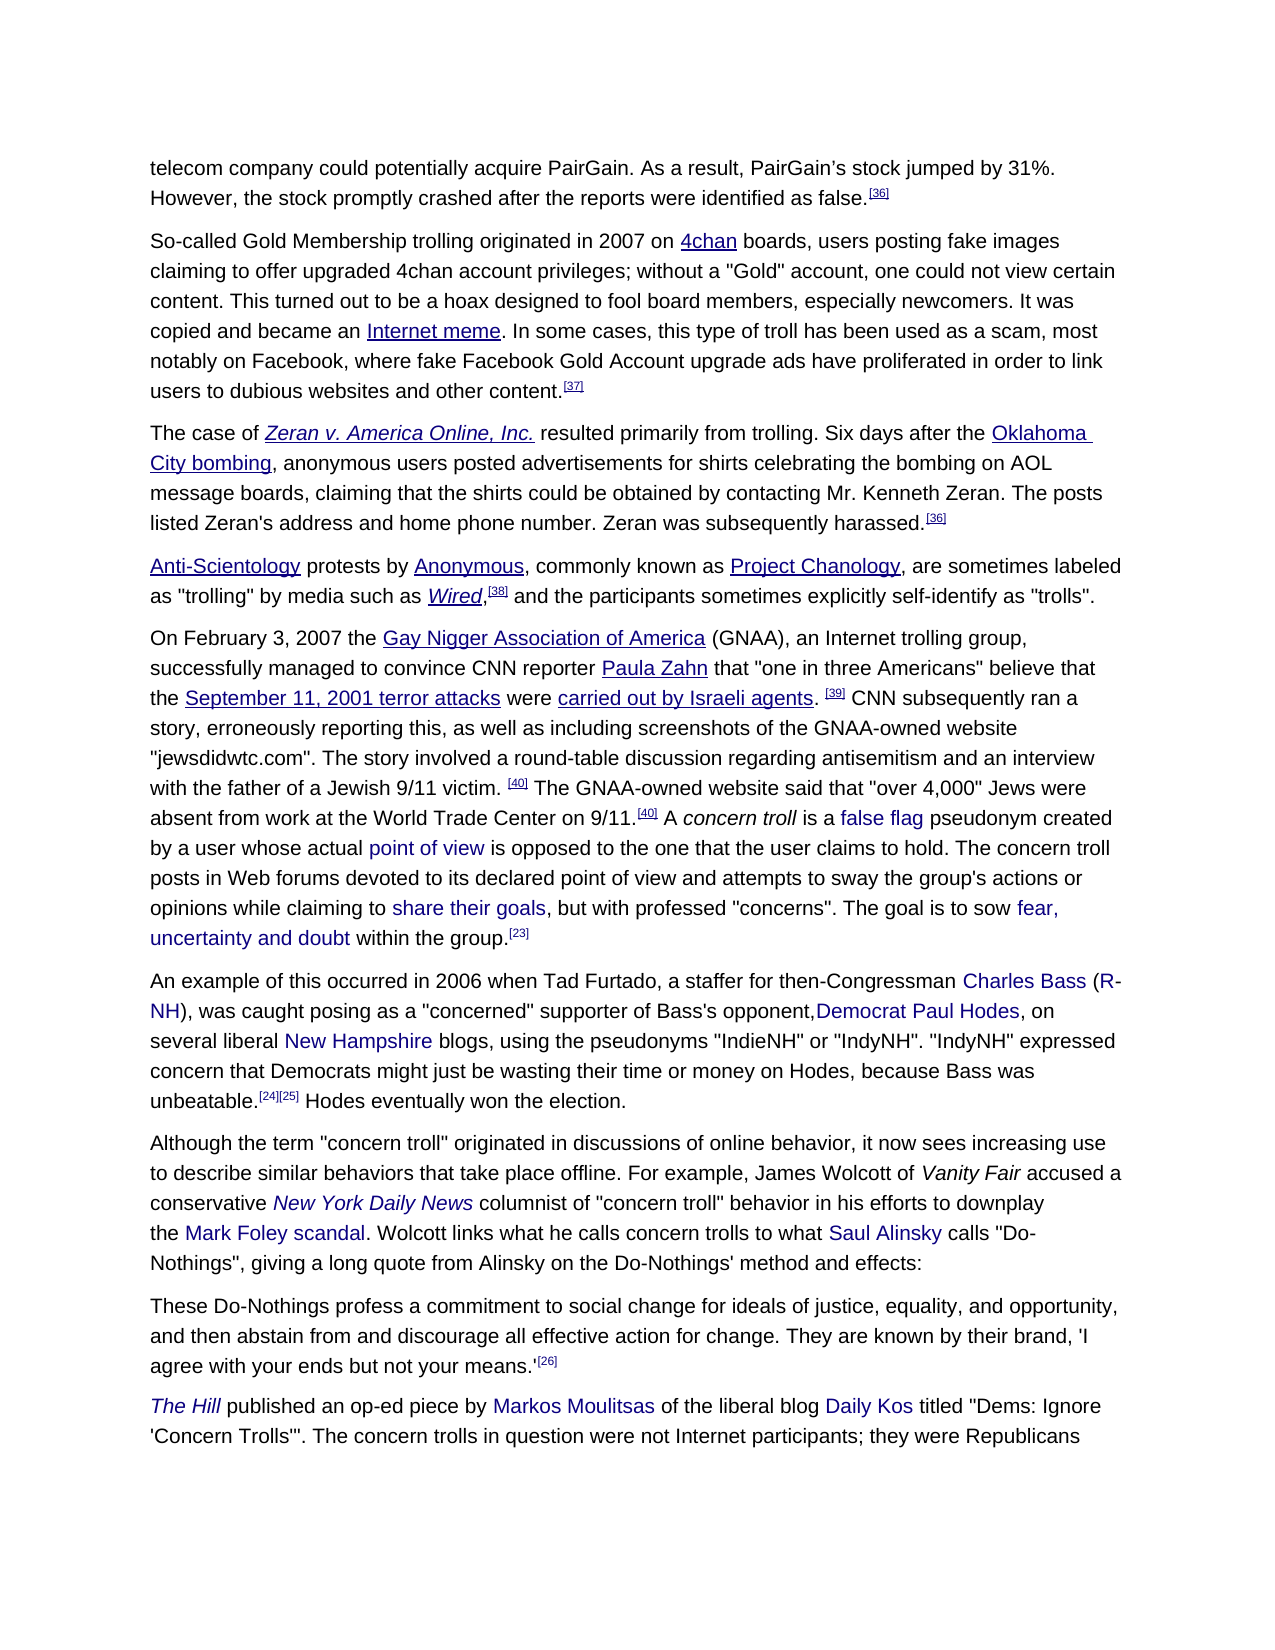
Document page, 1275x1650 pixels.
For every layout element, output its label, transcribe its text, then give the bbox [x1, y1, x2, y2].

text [150, 150, 1125, 210]
text These Do-Nothings profess a commitment to social change for ideals of justice, equality, and opportunity, and then abstain from and discourage all effective action for change. They are known by their brand, 'I agree with your ends but not your means.'[26] [150, 1287, 1125, 1377]
text The case of Zeran v. America Online, Inc. resulted primarily from trolling. Six days after the Oklahoma City bombing, anonymous users posted advertisements for shirts celebrating the bombing on AOL message boards, claiming that the shirts could be obtained by contacting Mr. Kenneth Zeran. The posts listed Zeran's address and home phone number. Zeran was subsequently harassed.[36] [150, 415, 1125, 535]
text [150, 1388, 1125, 1448]
text Although the term "concern troll" originated in discussions of online behavior, it now sees increasing use to describe similar behaviors that take place offline. For example, James Wolcott of Vanity Fair accused a conservative New York Daily News columnist of "concern troll" behavior in his efforts to downplay the Mark Foley scandal. Wolcott links what he calls concern trolls to what Saul Alinsky calls "Do-Nothings", giving a long quote from Alinsky on the Do-Nothings' method and effects: [150, 1125, 1125, 1275]
text So-called Gold Membership trolling originated in 2007 on 4chan boards, users posting fake images claiming to offer upgraded 4chan account privileges; without a "Gold" account, one could not view certain content. This turned out to be a hoax designed to fool board members, especially newcomers. It was copied and became an Internet meme. In some cases, this type of troll has been used as a scam, most notably on Facebook, where fake Facebook Gold Account upgrade ads have proliferated in order to link users to dubious websites and other content.[37] [150, 222, 1125, 402]
text Anti-Scientology protests by Anonymous, commonly known as Project Chanology, are sometimes labeled as "trolling" by media such as Wired,[38] and the participants sometimes explicitly self-identify as "trolls". [150, 547, 1125, 607]
text An example of this occurred in 2006 when Tad Furtado, a staffer for then-Congressman Charles Bass (R-NH), was caught posing as a "concerned" supporter of Bass's opponent,Democrat Paul Hodes, on several liberal New Hampshire blogs, using the pseudonyms "IndieNH" or "IndyNH". "IndyNH" expressed concern that Democrats might just be wasting their time or money on Hodes, because Bass was unbeatable.[24][25] Hodes eventually won the election. [150, 962, 1125, 1112]
text On February 3, 2007 the Gay Nigger Association of America (GNAA), an Internet trolling group, successfully managed to convince CNN reporter Paula Zahn that "one in three Americans" believe that the September 11, 2001 terror attacks were carried out by Israeli agents. [39] CNN subsequently ran a story, erroneously reporting this, as well as including screenshots of the GNAA-owned website "jewsdidwtc.com". The story involved a round-table discussion regarding antisemitism and an interview with the father of a Jewish 9/11 victim. [40] The GNAA-owned website said that "over 4,000" Jews were absent from work at the World Trade Center on 9/11.[40] A concern troll is a false flag pseudonym created by a user whose actual point of view is opposed to the one that the user claims to hold. The concern troll posts in Web forums devoted to its declared point of view and attempts to sway the group's actions or opinions while claiming to share their goals, but with professed "concerns". The goal is to sow fear, uncertainty and doubt within the group.[23] [150, 620, 1125, 950]
